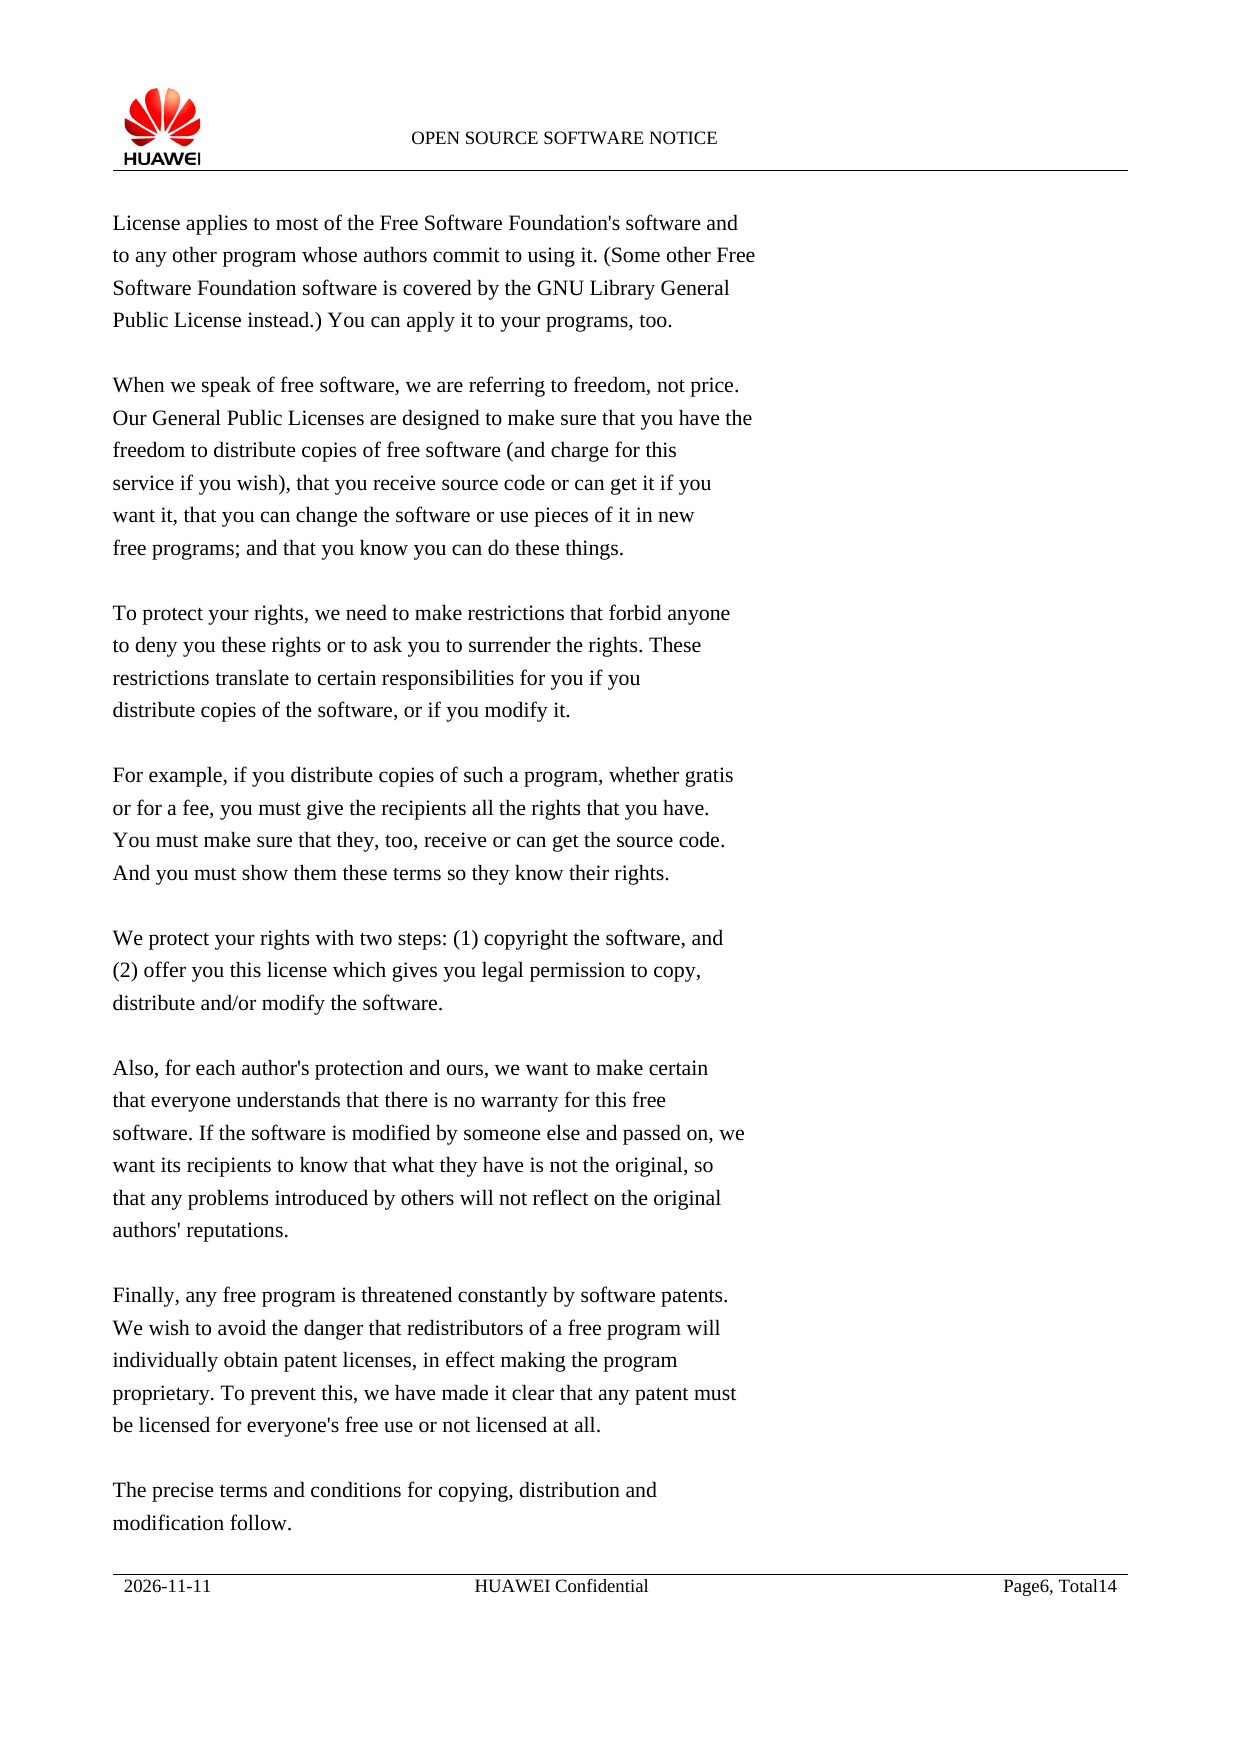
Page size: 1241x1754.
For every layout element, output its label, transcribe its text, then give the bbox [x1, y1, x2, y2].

picture [124, 88, 201, 165]
